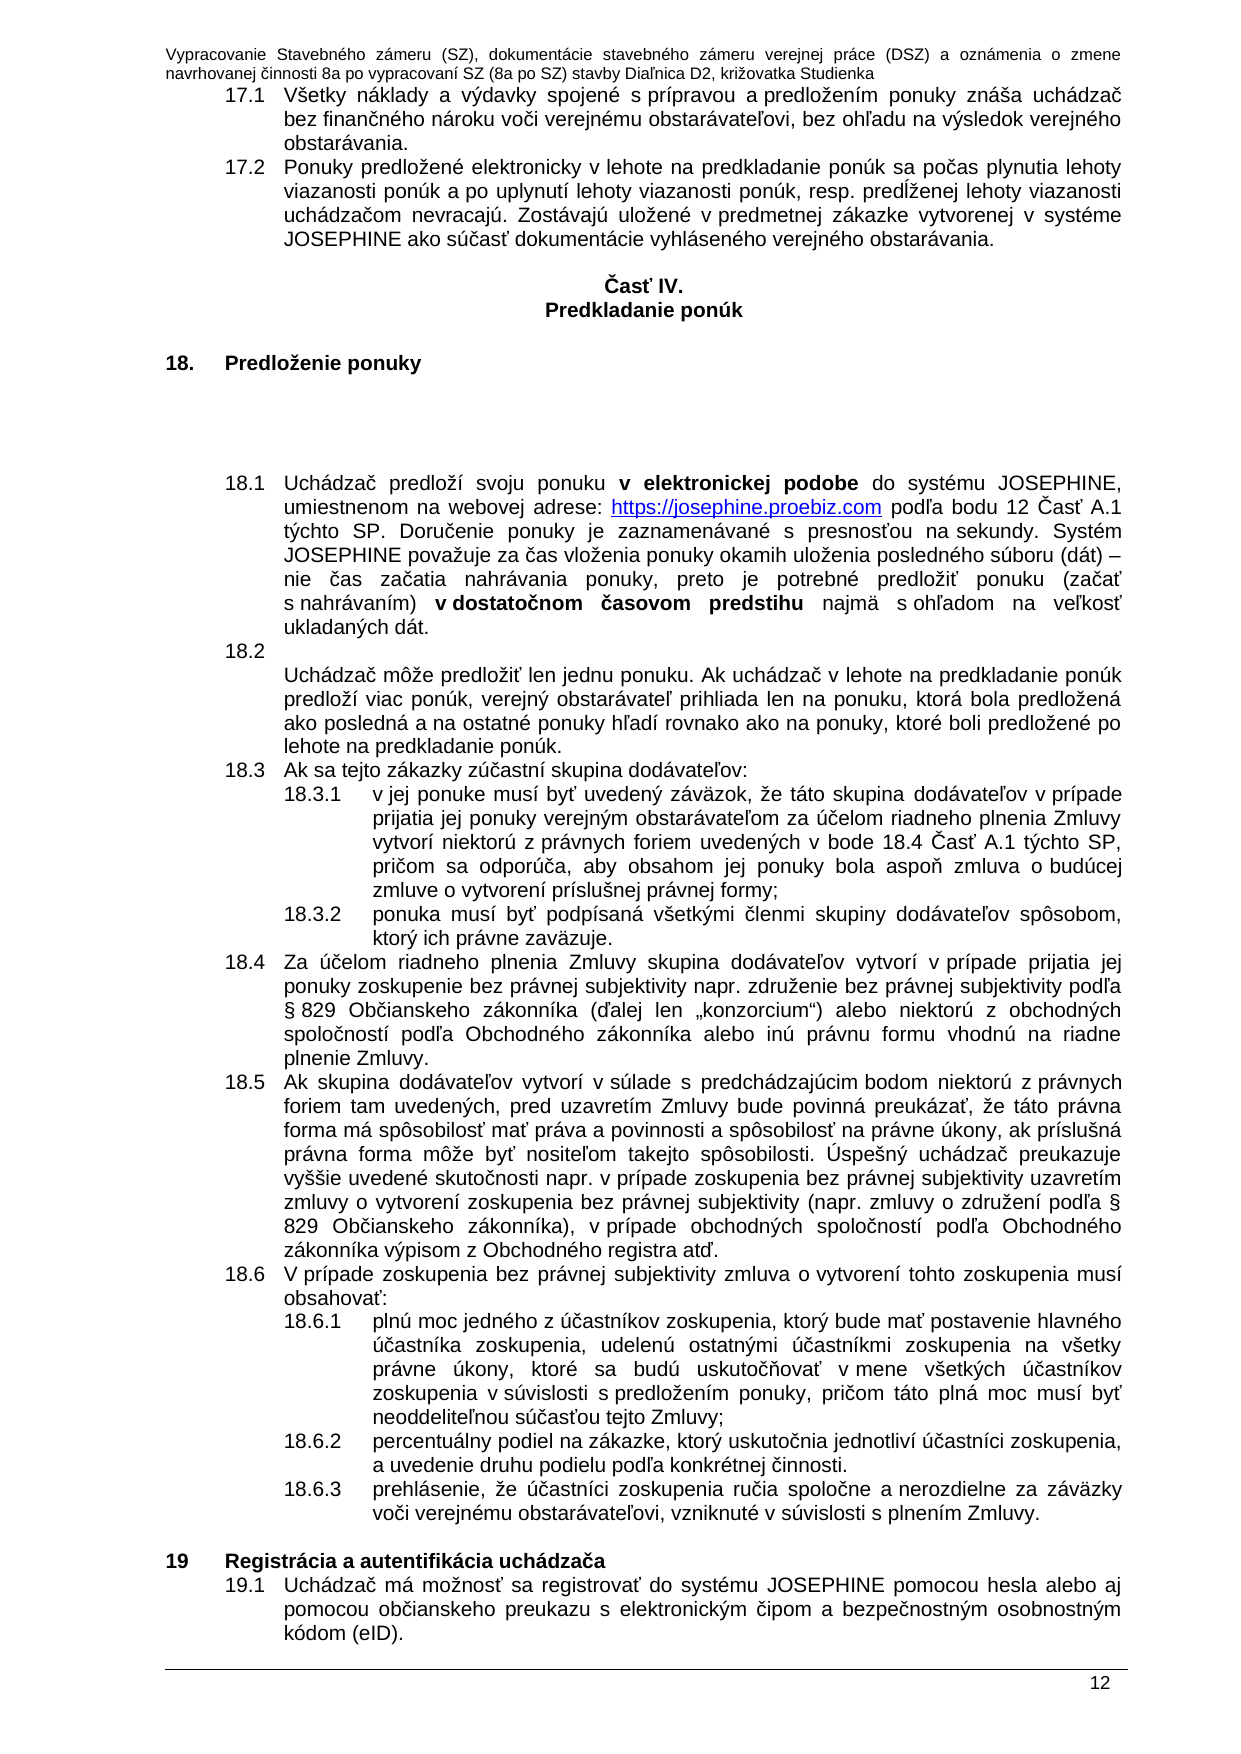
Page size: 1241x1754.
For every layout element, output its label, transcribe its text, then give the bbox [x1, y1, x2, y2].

text Časť IV. [165, 274, 1122, 298]
list V prípade zoskupenia bez právnej subjektivity zmluva o vytvorení tohto zoskupenia musí obsahovať: [224, 1261, 1122, 1309]
list Za účelom riadneho plnenia Zmluvy skupina dodávateľov vytvorí v prípade prijatia jej ponuky zoskupenie bez právnej subjektivity napr. združenie bez právnej subjektivity podľa § 829 Občianskeho zákonníka (ďalej len „konzorcium“) alebo niektorú z obchodných spoločností podľa Obchodného zákonníka alebo inú právnu formu vhodnú na riadne plnenie Zmluvy. [224, 950, 1122, 1070]
list ponuka musí byť podpísaná všetkými členmi skupiny dodávateľov spôsobom, ktorý ich právne zaväzuje. [283, 902, 1122, 950]
text 19 Registrácia a autentifikácia uchádzača [165, 1549, 1122, 1573]
list Ak sa tejto zákazky zúčastní skupina dodávateľov: [224, 758, 1122, 782]
list Uchádzač môže predložiť len jednu ponuku. Ak uchádzač v lehote na predkladanie ponúk predloží viac ponúk, verejný obstarávateľ prihliada len na ponuku, ktorá bola predložená ako posledná a na ostatné ponuky hľadí rovnako ako na ponuky, ktoré boli predložené po lehote na predkladanie ponúk. [283, 662, 1122, 758]
list prehlásenie, že účastníci zoskupenia ručia spoločne a nerozdielne za záväzky voči verejnému obstarávateľovi, vzniknuté v súvislosti s plnením Zmluvy. [283, 1477, 1122, 1525]
subtitle Predkladanie ponúk [165, 298, 1122, 322]
list Ak skupina dodávateľov vytvorí v súlade s predchádzajúcim bodom niektorú z právnych foriem tam uvedených, pred uzavretím Zmluvy bude povinná preukázať, že táto právna forma má spôsobilosť mať práva a povinnosti a spôsobilosť na právne úkony, ak príslušná právna forma môže byť nositeľom takejto spôsobilosti. Úspešný uchádzač preukazuje vyššie uvedené skutočnosti napr. v prípade zoskupenia bez právnej subjektivity uzavretím zmluvy o vytvorení zoskupenia bez právnej subjektivity (napr. zmluvy o združení podľa § 829 Občianskeho zákonníka), v prípade obchodných spoločností podľa Obchodného zákonníka výpisom z Obchodného registra atď. [224, 1070, 1122, 1261]
text 17.2 Ponuky predložené elektronicky v lehote na predkladanie ponúk sa počas plynutia lehoty viazanosti ponúk a po uplynutí lehoty viazanosti ponúk, resp. predĺženej lehoty viazanosti uchádzačom nevracajú. Zostávajú uložené v predmetnej zákazke vytvorenej v systéme JOSEPHINE ako súčasť dokumentácie vyhláseného verejného obstarávania. [224, 154, 1122, 250]
text 17.1 Všetky náklady a výdavky spojené s prípravou a predložením ponuky znáša uchádzač bez finančného nároku voči verejnému obstarávateľovi, bez ohľadu na výsledok verejného obstarávania. [224, 83, 1122, 154]
list Uchádzač má možnosť sa registrovať do systému JOSEPHINE pomocou hesla alebo aj pomocou občianskeho preukazu s elektronickým čipom a bezpečnostným osobnostným kódom (eID). [224, 1573, 1122, 1645]
text 18.1 Uchádzač predloží svoju ponuku v elektronickej podobe do systému JOSEPHINE, umiestnenom na webovej adrese: https://josephine.proebiz.com podľa bodu 12 Časť A.1 týchto SP. Doručenie ponuky je zaznamenávané s presnosťou na sekundy. Systém JOSEPHINE považuje za čas vloženia ponuky okamih uloženia posledného súboru (dát) – nie čas začatia nahrávania ponuky, preto je potrebné predložiť ponuku (začať s nahrávaním) v dostatočnom časovom predstihu najmä s ohľadom na veľkosť ukladaných dát. [224, 471, 1122, 638]
text 18. Predloženie ponuky [165, 351, 1122, 375]
list percentuálny podiel na zákazke, ktorý uskutočnia jednotliví účastníci zoskupenia, a uvedenie druhu podielu podľa konkrétnej činnosti. [283, 1429, 1122, 1477]
list v jej ponuke musí byť uvedený záväzok, že táto skupina dodávateľov v prípade prijatia jej ponuky verejným obstarávateľom za účelom riadneho plnenia Zmluvy vytvorí niektorú z právnych foriem uvedených v bode 18.4 Časť A.1 týchto SP, pričom sa odporúča, aby obsahom jej ponuky bola aspoň zmluva o budúcej zmluve o vytvorení príslušnej právnej formy; [283, 782, 1122, 902]
list plnú moc jedného z účastníkov zoskupenia, ktorý bude mať postavenie hlavného účastníka zoskupenia, udelenú ostatnými účastníkmi zoskupenia na všetky právne úkony, ktoré sa budú uskutočňovať v mene všetkých účastníkov zoskupenia v súvislosti s predložením ponuky, pričom táto plná moc musí byť neoddeliteľnou súčasťou tejto Zmluvy; [283, 1309, 1122, 1429]
text 18.2 [224, 638, 1122, 662]
